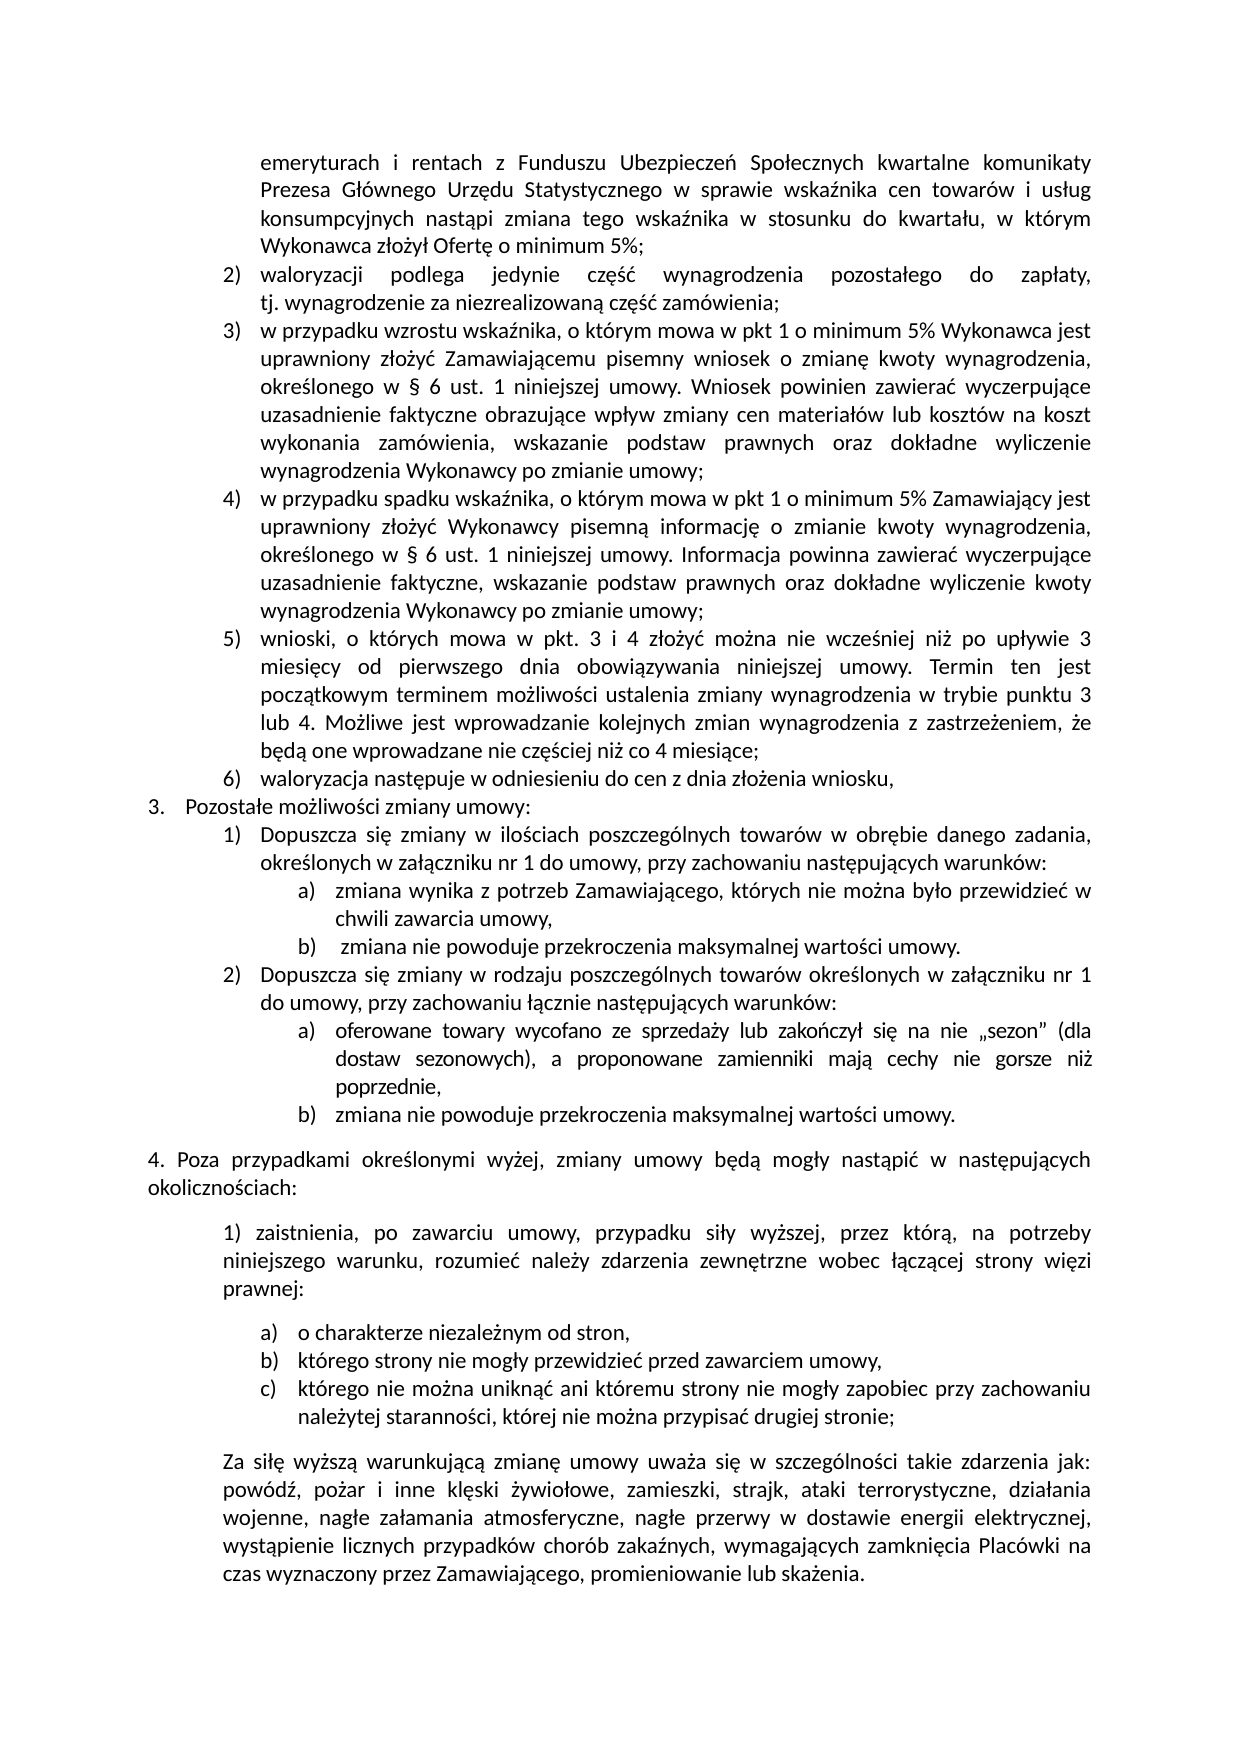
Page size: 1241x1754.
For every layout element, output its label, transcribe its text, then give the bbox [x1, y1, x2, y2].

text 1) zaistnienia, po zawarciu umowy, przypadku siły wyższej, przez którą, na potrzeby niniejszego warunku, rozumieć należy zdarzenia zewnętrzne wobec łączącej strony więzi prawnej: [223, 1218, 1093, 1302]
list Dopuszcza się zmiany w rodzaju poszczególnych towarów określonych w załączniku nr 1 do umowy, przy zachowaniu łącznie następujących warunków: [223, 960, 1093, 1016]
list zmiana wynika z potrzeb Zamawiającego, których nie można było przewidzieć w chwili zawarcia umowy, [298, 876, 1093, 932]
list zmiana nie powoduje przekroczenia maksymalnej wartości umowy. [298, 1100, 1093, 1128]
list oferowane towary wycofano ze sprzedaży lub zakończył się na nie „sezon” (dla dostaw sezonowych), a proponowane zamienniki mają cechy nie gorsze niż poprzednie, [298, 1016, 1093, 1100]
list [223, 148, 1093, 260]
text Za siłę wyższą warunkującą zmianę umowy uważa się w szczególności takie zdarzenia jak: powódź, pożar i inne klęski żywiołowe, zamieszki, strajk, ataki terrorystyczne, działania wojenne, nagłe załamania atmosferyczne, nagłe przerwy w dostawie energii elektrycznej, wystąpienie licznych przypadków chorób zakaźnych, wymagających zamknięcia Placówki na czas wyznaczony przez Zamawiającego, promieniowanie lub skażenia. [223, 1447, 1093, 1587]
list którego nie można uniknąć ani któremu strony nie mogły zapobiec przy zachowaniu należytej staranności, której nie można przypisać drugiej stronie; [260, 1374, 1093, 1431]
list waloryzacji podlega jedynie część wynagrodzenia pozostałego do zapłaty, tj. wynagrodzenie za niezrealizowaną część zamówienia; [223, 260, 1093, 316]
list waloryzacja następuje w odniesieniu do cen z dnia złożenia wniosku, [223, 764, 1093, 792]
list Pozostałe możliwości zmiany umowy: [148, 792, 1093, 820]
text 4. Poza przypadkami określonymi wyżej, zmiany umowy będą mogły nastąpić w następujących okolicznościach: [148, 1145, 1093, 1201]
list w przypadku wzrostu wskaźnika, o którym mowa w pkt 1 o minimum 5% Wykonawca jest uprawniony złożyć Zamawiającemu pisemny wniosek o zmianę kwoty wynagrodzenia, określonego w § 6 ust. 1 niniejszej umowy. Wniosek powinien zawierać wyczerpujące uzasadnienie faktyczne obrazujące wpływ zmiany cen materiałów lub kosztów na koszt wykonania zamówienia, wskazanie podstaw prawnych oraz dokładne wyliczenie wynagrodzenia Wykonawcy po zmianie umowy; [223, 316, 1093, 484]
list którego strony nie mogły przewidzieć przed zawarciem umowy, [260, 1346, 1093, 1374]
list o charakterze niezależnym od stron, [260, 1318, 1093, 1346]
list Dopuszcza się zmiany w ilościach poszczególnych towarów w obrębie danego zadania, określonych w załączniku nr 1 do umowy, przy zachowaniu następujących warunków: [223, 820, 1093, 876]
list wnioski, o których mowa w pkt. 3 i 4 złożyć można nie wcześniej niż po upływie 3 miesięcy od pierwszego dnia obowiązywania niniejszej umowy. Termin ten jest początkowym terminem możliwości ustalenia zmiany wynagrodzenia w trybie punktu 3 lub 4. Możliwe jest wprowadzanie kolejnych zmian wynagrodzenia z zastrzeżeniem, że będą one wprowadzane nie częściej niż co 4 miesiące; [223, 624, 1093, 764]
list zmiana nie powoduje przekroczenia maksymalnej wartości umowy. [298, 932, 1093, 960]
list w przypadku spadku wskaźnika, o którym mowa w pkt 1 o minimum 5% Zamawiający jest uprawniony złożyć Wykonawcy pisemną informację o zmianie kwoty wynagrodzenia, określonego w § 6 ust. 1 niniejszej umowy. Informacja powinna zawierać wyczerpujące uzasadnienie faktyczne, wskazanie podstaw prawnych oraz dokładne wyliczenie kwoty wynagrodzenia Wykonawcy po zmianie umowy; [223, 484, 1093, 624]
